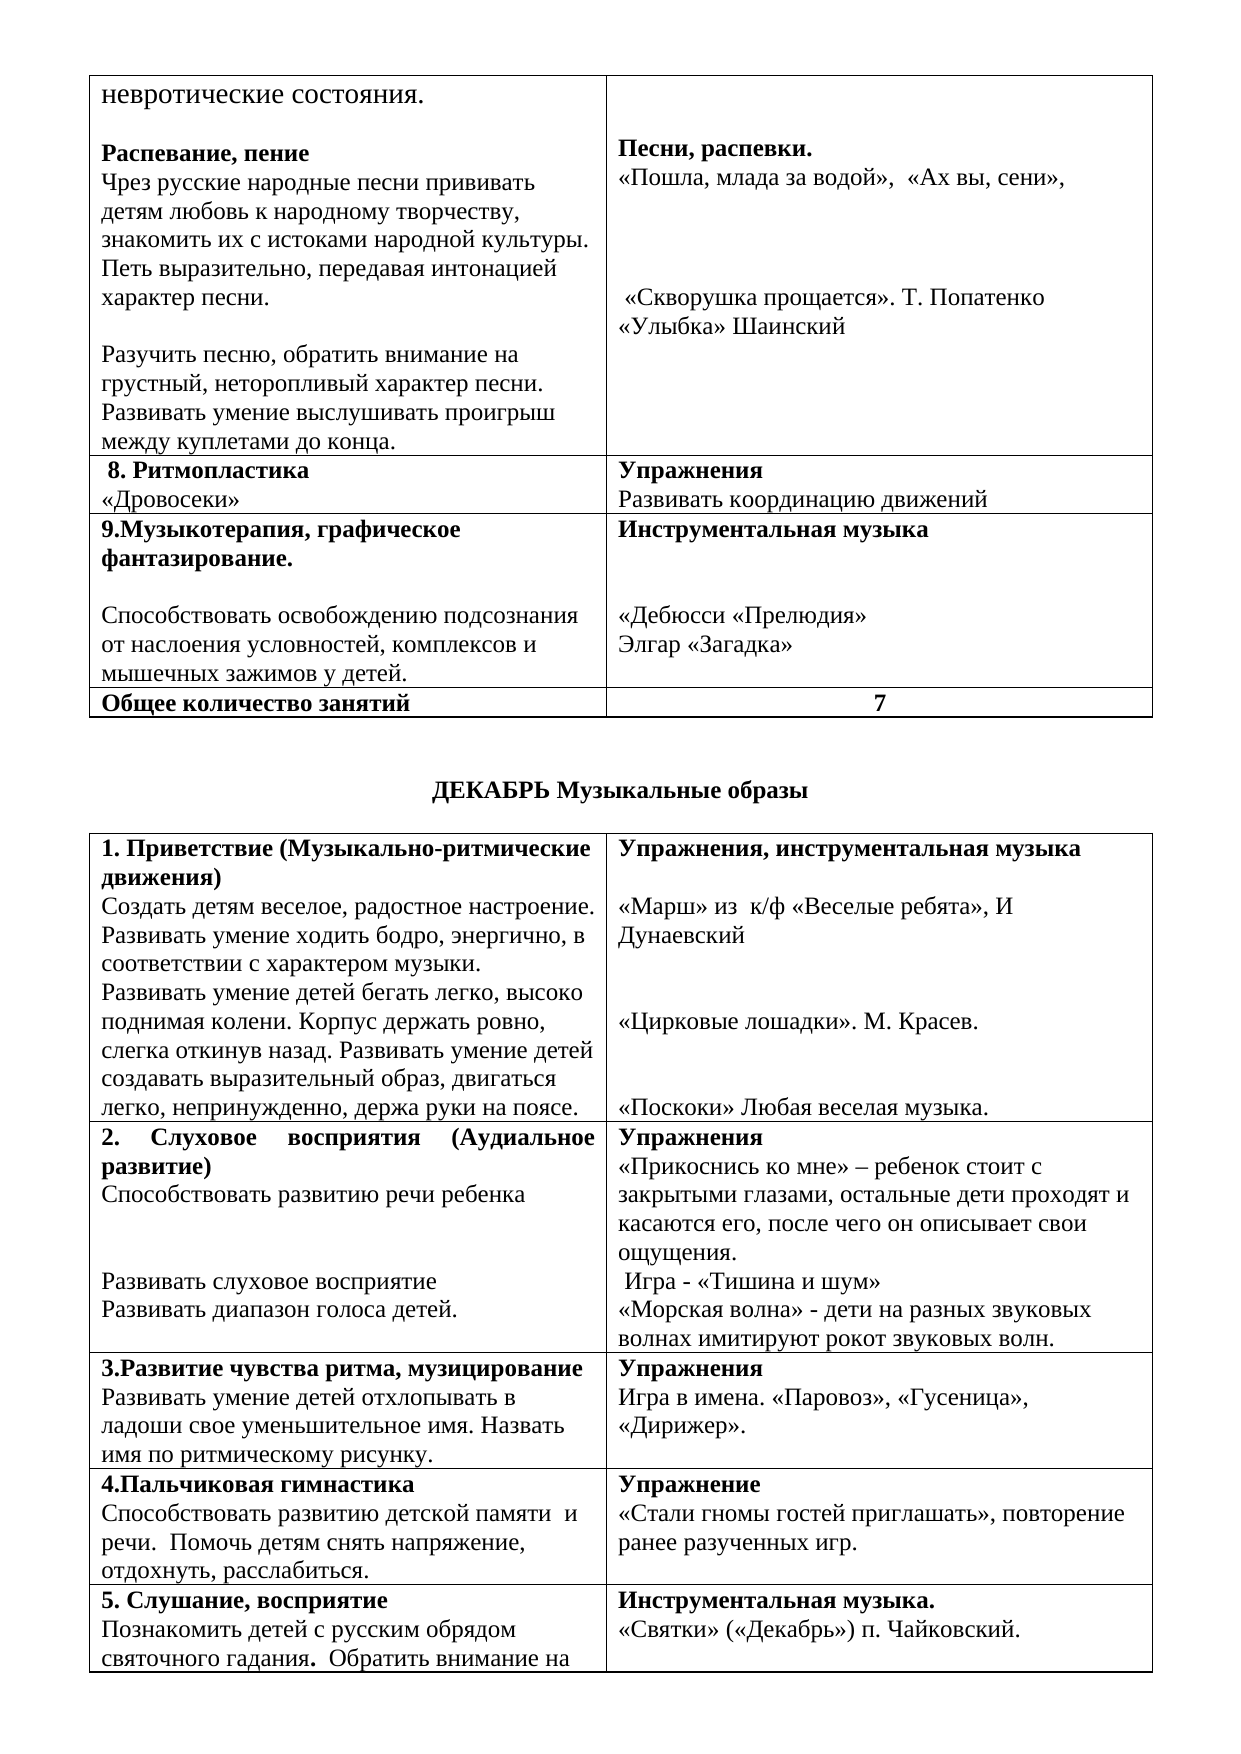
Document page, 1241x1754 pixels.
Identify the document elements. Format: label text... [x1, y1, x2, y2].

table_header 1. Приветствие (Музыкально-ритмические движения) Создать детям веселое, радостное настроение. Развивать умение ходить бодро, энергично, в соответствии с характером музыки. Развивать умение детей бегать легко, высоко поднимая колени. Корпус держать ровно, слегка откинув назад. Развивать умение детей создавать выразительный образ, двигаться легко, непринужденно, держа руки на поясе. [90, 834, 606, 1121]
text ДЕКАБРЬ Музыкальные образы [75, 775, 1165, 804]
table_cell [607, 1585, 1152, 1671]
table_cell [90, 1585, 606, 1671]
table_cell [607, 76, 1152, 454]
table_header Упражнения, инструментальная музыка «Марш» из к/ф «Веселые ребята», И Дунаевский «Цирковые лошадки». М. Красев. «Поскоки» Любая веселая музыка. [607, 834, 1152, 1121]
table_cell 9.Музыкотерапия, графическое фантазирование. Способствовать освобождению подсознания от наслоения условностей, комплексов и мышечных зажимов у детей. [90, 514, 606, 687]
table_cell 4.Пальчиковая гимнастика Способствовать развитию детской памяти и речи. Помочь детям снять напряжение, отдохнуть, расслабиться. [90, 1469, 606, 1584]
table_cell Упражнения Развивать координацию движений [607, 456, 1152, 513]
table_cell 8. Ритмопластика «Дровосеки» [90, 456, 606, 513]
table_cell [90, 76, 606, 454]
table_cell Упражнения «Прикоснись ко мне» – ребенок стоит с закрытыми глазами, остальные дети проходят и касаются его, после чего он описывает свои ощущения. Игра - «Тишина и шум» «Морская волна» - дети на разных звуковых волнах имитируют рокот звуковых волн. [607, 1122, 1152, 1352]
table_cell Упражнение «Стали гномы гостей приглашать», повторение ранее разученных игр. [607, 1469, 1152, 1584]
table_cell Общее количество занятий [90, 688, 606, 716]
table_cell 2. Слуховое восприятия (Аудиальное развитие) Способствовать развитию речи ребенка Развивать слуховое восприятие Развивать диапазон голоса детей. [90, 1122, 606, 1352]
table_cell 3.Развитие чувства ритма, музицирование Развивать умение детей отхлопывать в ладоши свое уменьшительное имя. Назвать имя по ритмическому рисунку. [90, 1353, 606, 1468]
table_cell 7 [607, 688, 1152, 716]
table_cell Упражнения Игра в имена. «Паровоз», «Гусеница», «Дирижер». [607, 1353, 1152, 1468]
table_cell Инструментальная музыка «Дебюсси «Прелюдия» Элгар «Загадка» [607, 514, 1152, 687]
